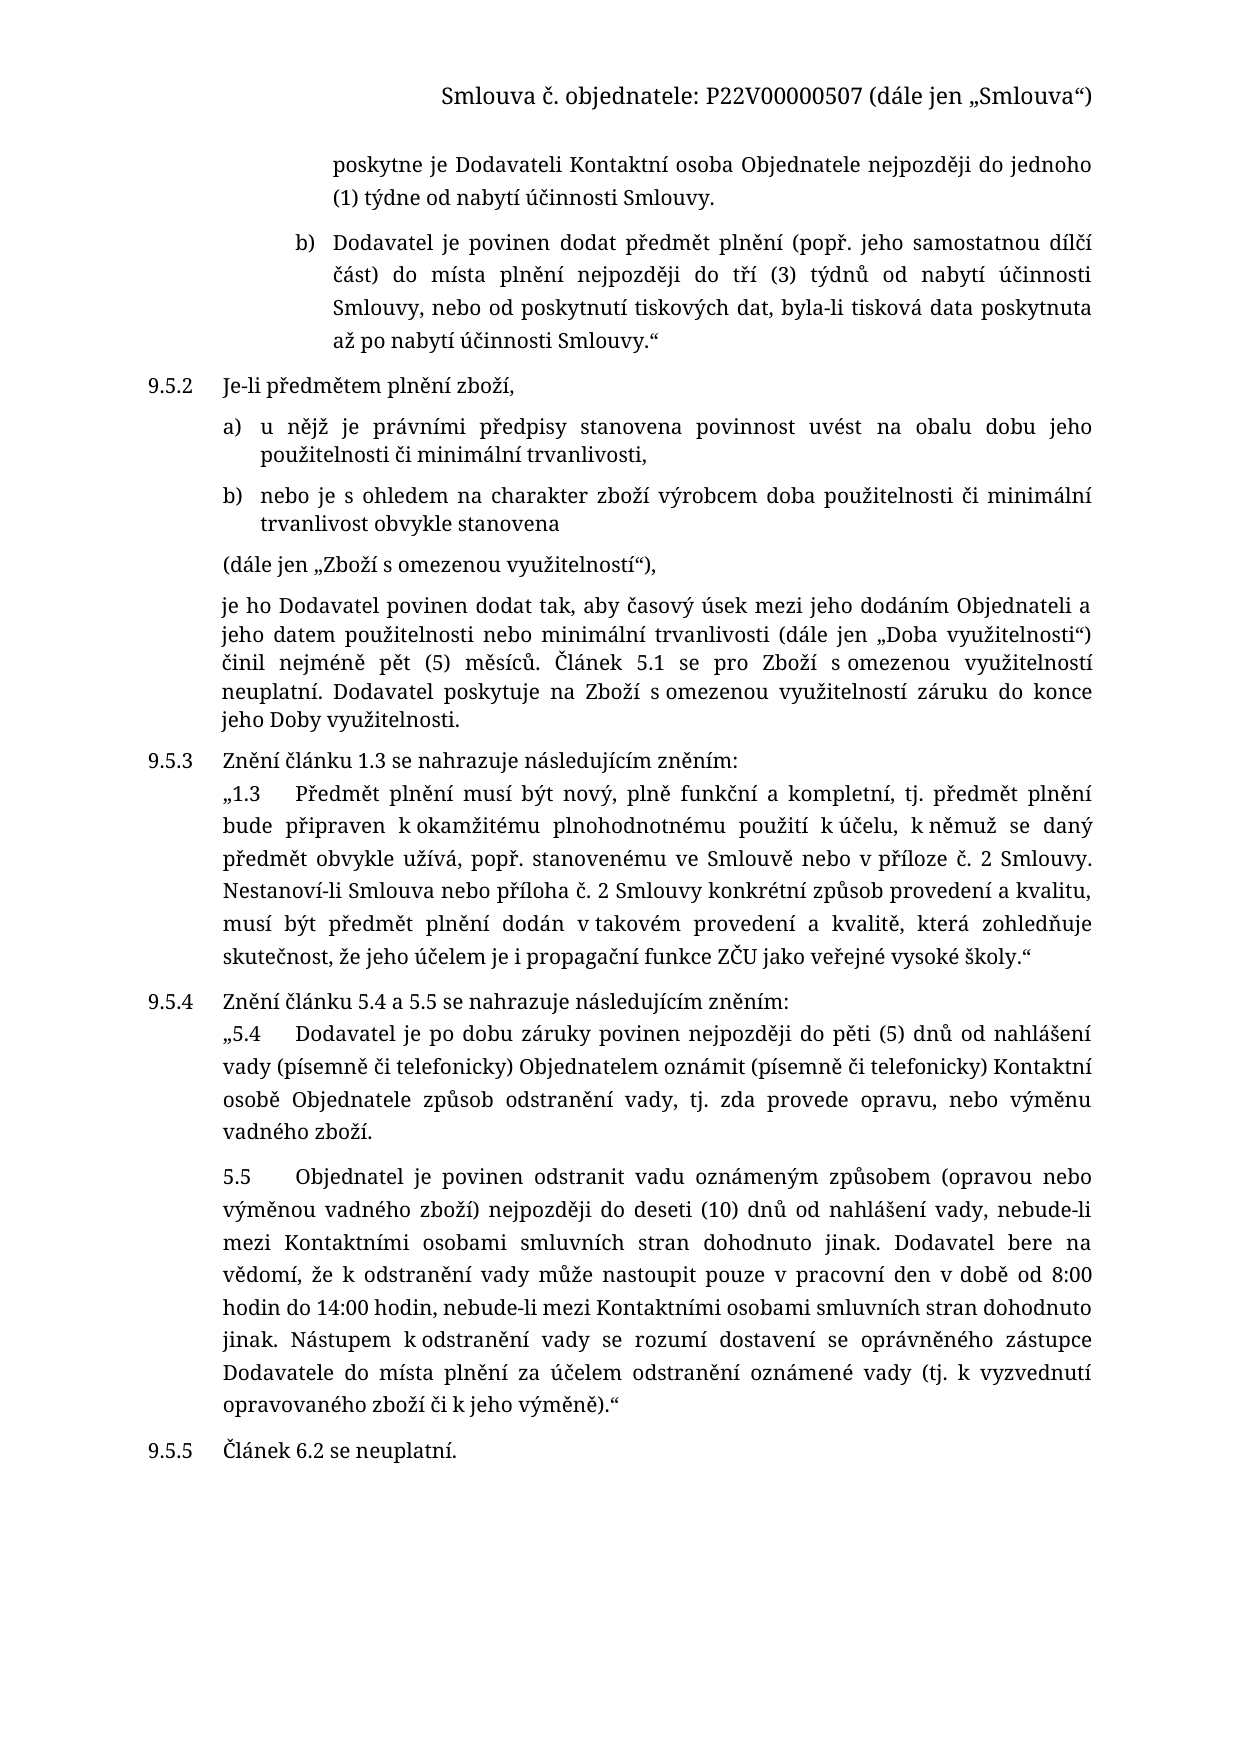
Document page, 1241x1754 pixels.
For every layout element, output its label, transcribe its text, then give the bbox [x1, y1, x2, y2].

list Znění článku 1.3 se nahrazuje následujícím zněním: [148, 746, 1093, 774]
list Dodavatel je povinen dodat předmět plnění (popř. jeho samostatnou dílčí část) do místa plnění nejpozději do tří (3) týdnů od nabytí účinnosti Smlouvy, nebo od poskytnutí tiskových dat, byla-li tisková data poskytnuta až po nabytí účinnosti Smlouvy.“ [295, 228, 1093, 354]
text je ho Dodavatel povinen dodat tak, aby časový úsek mezi jeho dodáním Objednateli a jeho datem použitelnosti nebo minimální trvanlivosti (dále jen „Doba využitelnosti“) činil nejméně pět (5) měsíců. Článek 5.1 se pro Zboží s omezenou využitelností neuplatní. Dodavatel poskytuje na Zboží s omezenou využitelností záruku do konce jeho Doby využitelnosti. [221, 591, 1093, 734]
list Článek 6.2 se neuplatní. [148, 1436, 1093, 1464]
list Je-li předmětem plnění zboží, [148, 371, 1093, 399]
list 5.5 Objednatel je povinen odstranit vadu oznámeným způsobem (opravou nebo výměnou vadného zboží) nejpozději do deseti (10) dnů od nahlášení vady, nebude-li mezi Kontaktními osobami smluvních stran dohodnuto jinak. Dodavatel bere na vědomí, že k odstranění vady může nastoupit pouze v pracovní den v době od 8:00 hodin do 14:00 hodin, nebude-li mezi Kontaktními osobami smluvních stran dohodnuto jinak. Nástupem k odstranění vady se rozumí dostavení se oprávněného zástupce Dodavatele do místa plnění za účelem odstranění oznámené vady (tj. k vyzvednutí opravovaného zboží či k jeho výměně).“ [223, 1162, 1093, 1419]
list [295, 150, 1093, 211]
list u nějž je právními předpisy stanovena povinnost uvést na obalu dobu jeho použitelnosti či minimální trvanlivosti, [223, 412, 1093, 469]
list Znění článku 5.4 a 5.5 se nahrazuje následujícím zněním: [148, 987, 1093, 1015]
list „1.3 Předmět plnění musí být nový, plně funkční a kompletní, tj. předmět plnění bude připraven k okamžitému plnohodnotnému použití k účelu, k němuž se daný předmět obvykle užívá, popř. stanovenému ve Smlouvě nebo v příloze č. 2 Smlouvy. Nestanoví-li Smlouva nebo příloha č. 2 Smlouvy konkrétní způsob provedení a kvalitu, musí být předmět plnění dodán v takovém provedení a kvalitě, která zohledňuje skutečnost, že jeho účelem je i propagační funkce ZČU jako veřejné vysoké školy.“ [223, 779, 1093, 970]
text (dále jen „Zboží s omezenou využitelností“), [223, 551, 1093, 579]
list „5.4 Dodavatel je po dobu záruky povinen nejpozději do pěti (5) dnů od nahlášení vady (písemně či telefonicky) Objednatelem oznámit (písemně či telefonicky) Kontaktní osobě Objednatele způsob odstranění vady, tj. zda provede opravu, nebo výměnu vadného zboží. [223, 1019, 1093, 1146]
list nebo je s ohledem na charakter zboží výrobcem doba použitelnosti či minimální trvanlivost obvykle stanovena [223, 481, 1093, 538]
